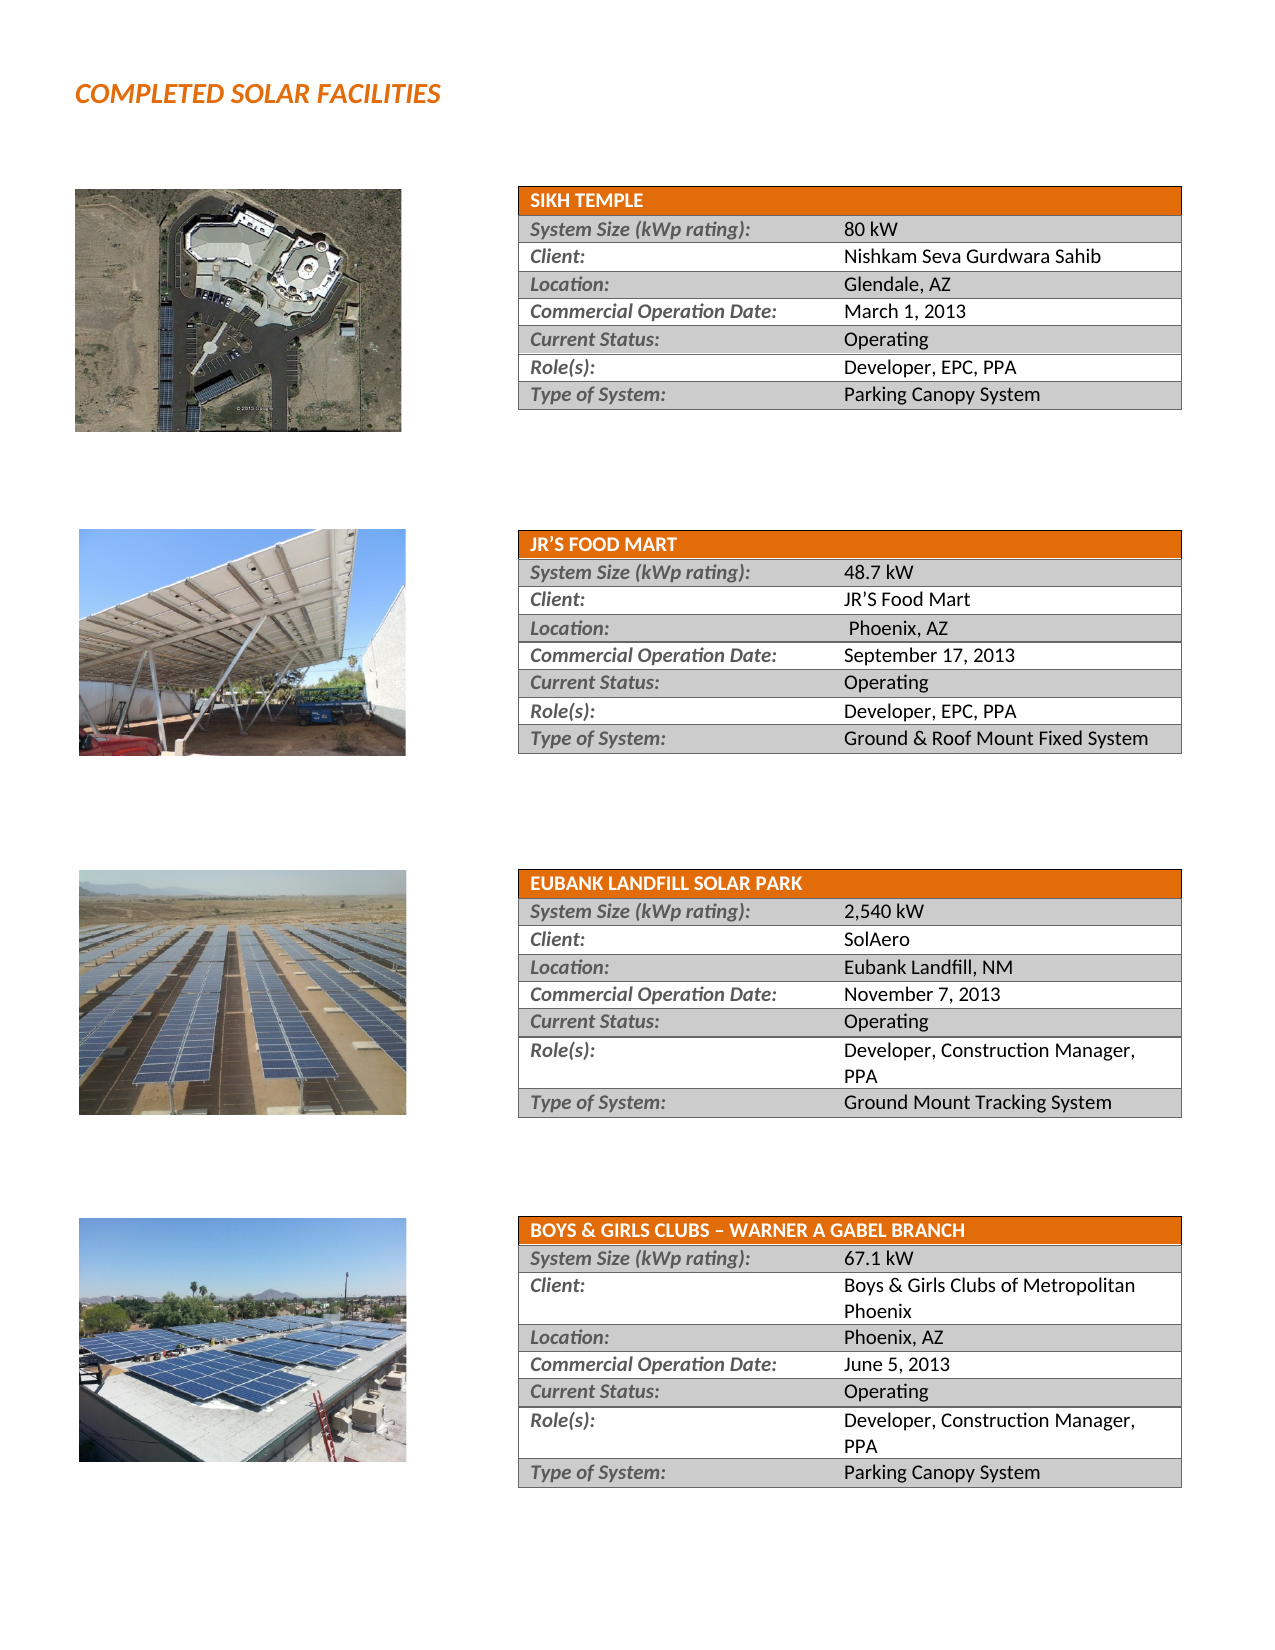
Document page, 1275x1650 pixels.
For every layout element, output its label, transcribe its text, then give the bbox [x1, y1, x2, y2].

text COMPLETED SOLAR FACILITIES [75, 75, 1200, 111]
table_cell System Size (kWp rating): [519, 216, 833, 242]
table_cell Operating [833, 1379, 1181, 1406]
table_cell 48.7 kW [833, 560, 1181, 586]
table_cell Commercial Operation Date: [519, 1352, 833, 1378]
table_cell 80 kW [833, 216, 1181, 242]
table_cell Commercial Operation Date: [519, 299, 833, 325]
table_cell Location: [519, 955, 833, 981]
table_cell Type of System: [519, 1089, 833, 1117]
table_cell March 1, 2013 [833, 299, 1181, 325]
table_cell Eubank Landfill, NM [833, 955, 1181, 981]
table_cell Phoenix, AZ [833, 615, 1181, 641]
table_cell Type of System: [519, 1459, 833, 1487]
table_cell Role(s): [519, 1408, 833, 1458]
table_cell Phoenix, AZ [833, 1325, 1181, 1351]
table_cell Ground Mount Tracking System [833, 1089, 1181, 1117]
picture [75, 189, 402, 432]
table_cell Type of System: [519, 725, 833, 753]
table_header JR’S FOOD MART [519, 531, 1181, 558]
table_cell 2,540 kW [833, 899, 1181, 925]
table_cell November 7, 2013 [833, 982, 1181, 1008]
table_header SIKH TEMPLE [519, 187, 1181, 215]
table_cell Boys & Girls Clubs of Metropolitan Phoenix [833, 1273, 1181, 1323]
table_cell SolAero [833, 926, 1181, 953]
table_cell Current Status: [519, 326, 833, 353]
picture [79, 1218, 407, 1462]
table_cell Commercial Operation Date: [519, 982, 833, 1008]
table_cell Type of System: [519, 382, 833, 409]
table_cell System Size (kWp rating): [519, 1246, 833, 1272]
table_cell Role(s): [519, 698, 833, 724]
table_cell Client: [519, 1273, 833, 1323]
table_cell Role(s): [519, 1038, 833, 1088]
table_cell Current Status: [519, 670, 833, 697]
table_cell Location: [519, 272, 833, 298]
table_cell Current Status: [519, 1379, 833, 1406]
table_cell Commercial Operation Date: [519, 643, 833, 668]
table_cell Parking Canopy System [833, 1459, 1181, 1487]
table_cell Location: [519, 615, 833, 641]
table_cell Developer, EPC, PPA [833, 355, 1181, 381]
table_header EUBANK LANDFILL SOLAR PARK [519, 870, 1181, 898]
table_cell Current Status: [519, 1009, 833, 1036]
table_cell Parking Canopy System [833, 382, 1181, 409]
table_cell System Size (kWp rating): [519, 899, 833, 925]
table_cell Glendale, AZ [833, 272, 1181, 298]
table_cell Ground & Roof Mount Fixed System [833, 725, 1181, 753]
table_cell 67.1 kW [833, 1246, 1181, 1272]
table_header BOYS & GIRLS CLUBS – WARNER A GABEL BRANCH [519, 1217, 1181, 1244]
table_cell Developer, EPC, PPA [833, 698, 1181, 724]
table_cell Role(s): [519, 355, 833, 381]
picture [79, 529, 406, 756]
table_cell June 5, 2013 [833, 1352, 1181, 1378]
table_cell JR’S Food Mart [833, 587, 1181, 614]
table_cell September 17, 2013 [833, 643, 1181, 668]
table_cell Developer, Construction Manager, PPA [833, 1408, 1181, 1458]
table_cell Client: [519, 243, 833, 271]
table_cell Location: [519, 1325, 833, 1351]
table_cell Nishkam Seva Gurdwara Sahib [833, 243, 1181, 271]
table_cell Developer, Construction Manager, PPA [833, 1038, 1181, 1088]
table_cell Client: [519, 587, 833, 614]
table_cell Client: [519, 926, 833, 953]
table_cell Operating [833, 670, 1181, 697]
table_cell System Size (kWp rating): [519, 560, 833, 586]
picture [79, 870, 407, 1115]
table_cell Operating [833, 1009, 1181, 1036]
table_cell Operating [833, 326, 1181, 353]
